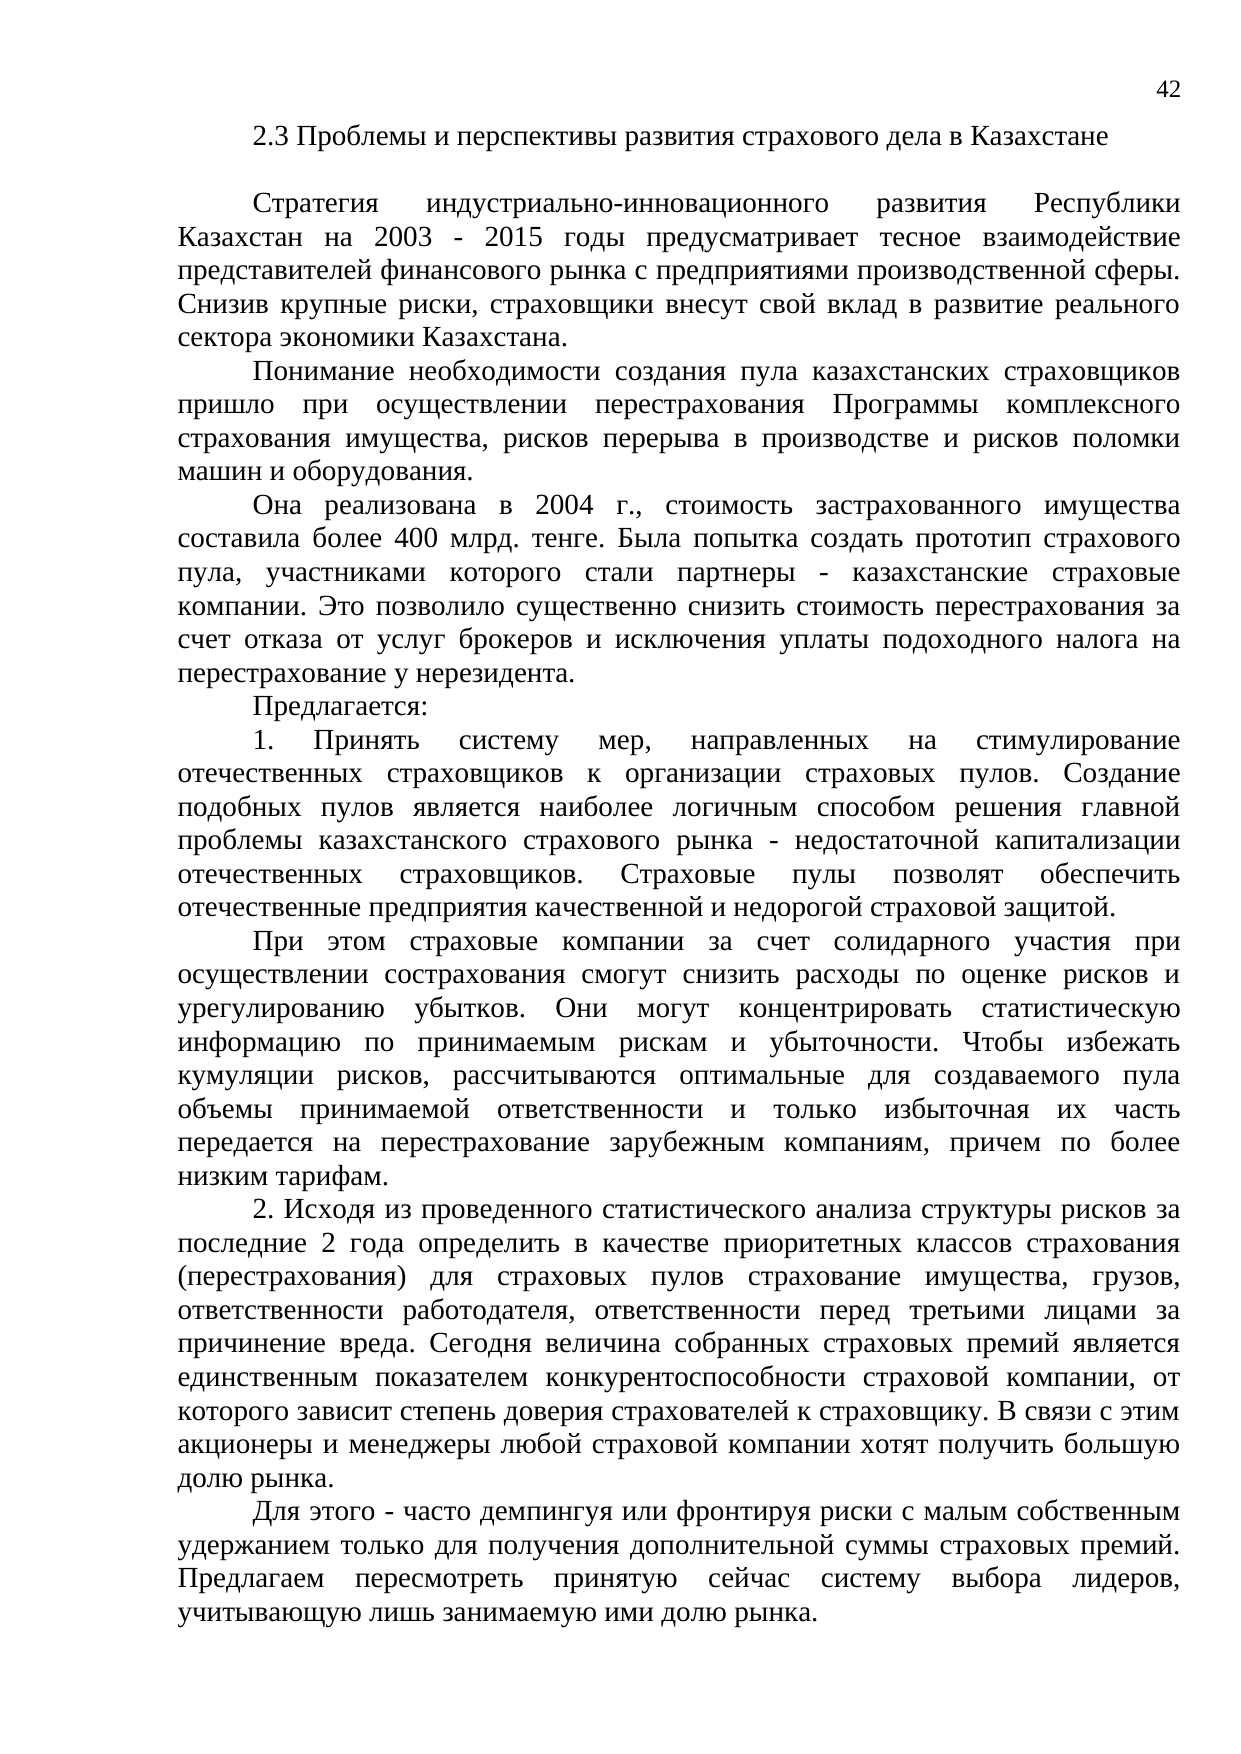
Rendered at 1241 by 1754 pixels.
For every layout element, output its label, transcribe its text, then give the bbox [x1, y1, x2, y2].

text Для этого - часто демпингуя или фронтируя риски с малым собственным удержанием только для получения дополнительной суммы страховых премий. Предлагаем пересмотреть принятую сейчас систему выбора лидеров, учитывающую лишь занимаемую ими долю рынка. [177, 1493, 1181, 1627]
text 2.3 Проблемы и перспективы развития страхового дела в Казахстане [177, 118, 1181, 152]
text 2. Исходя из проведенного статистического анализа структуры рисков за последние 2 года определить в качестве приоритетных классов страхования (перестрахования) для страховых пулов страхование имущества, грузов, ответственности работодателя, ответственности перед третьими лицами за причинение вреда. Сегодня величина собранных страховых премий является единственным показателем конкурентоспособности страховой компании, от которого зависит степень доверия страхователей к страховщику. В связи с этим акционеры и менеджеры любой страховой компании хотят получить большую долю рынка. [177, 1191, 1181, 1493]
text При этом страховые компании за счет солидарного участия при осуществлении сострахования смогут снизить расходы по оценке рисков и урегулированию убытков. Они могут концентрировать статистическую информацию по принимаемым рискам и убыточности. Чтобы избежать кумуляции рисков, рассчитываются оптимальные для создаваемого пула объемы принимаемой ответственности и только избыточная их часть передается на перестрахование зарубежным компаниям, причем по более низким тарифам. [177, 923, 1181, 1191]
text Она реализована в 2004 г., стоимость застрахованного имущества составила более 400 млрд. тенге. Была попытка создать прототип страхового пула, участниками которого стали партнеры - казахстанские страховые компании. Это позволило существенно снизить стоимость перестрахования за счет отказа от услуг брокеров и исключения уплаты подоходного налога на перестрахование у нерезидента. [177, 487, 1181, 688]
text Предлагается: [177, 688, 1181, 722]
text Стратегия индустриально-инновационного развития Республики Казахстан на 2003 - 2015 годы предусматривает тесное взаимодействие представителей финансового рынка с предприятиями производственной сферы. Снизив крупные риски, страховщики внесут свой вклад в развитие реального сектора экономики Казахстана. [177, 185, 1181, 353]
text 1. Принять систему мер, направленных на стимулирование отечественных страховщиков к организации страховых пулов. Создание подобных пулов является наиболее логичным способом решения главной проблемы казахстанского страхового рынка - недостаточной капитализации отечественных страховщиков. Страховые пулы позволят обеспечить отечественные предприятия качественной и недорогой страховой защитой. [177, 722, 1181, 923]
text Понимание необходимости создания пула казахстанских страховщиков пришло при осуществлении перестрахования Программы комплексного страхования имущества, рисков перерыва в производстве и рисков поломки машин и оборудования. [177, 353, 1181, 487]
